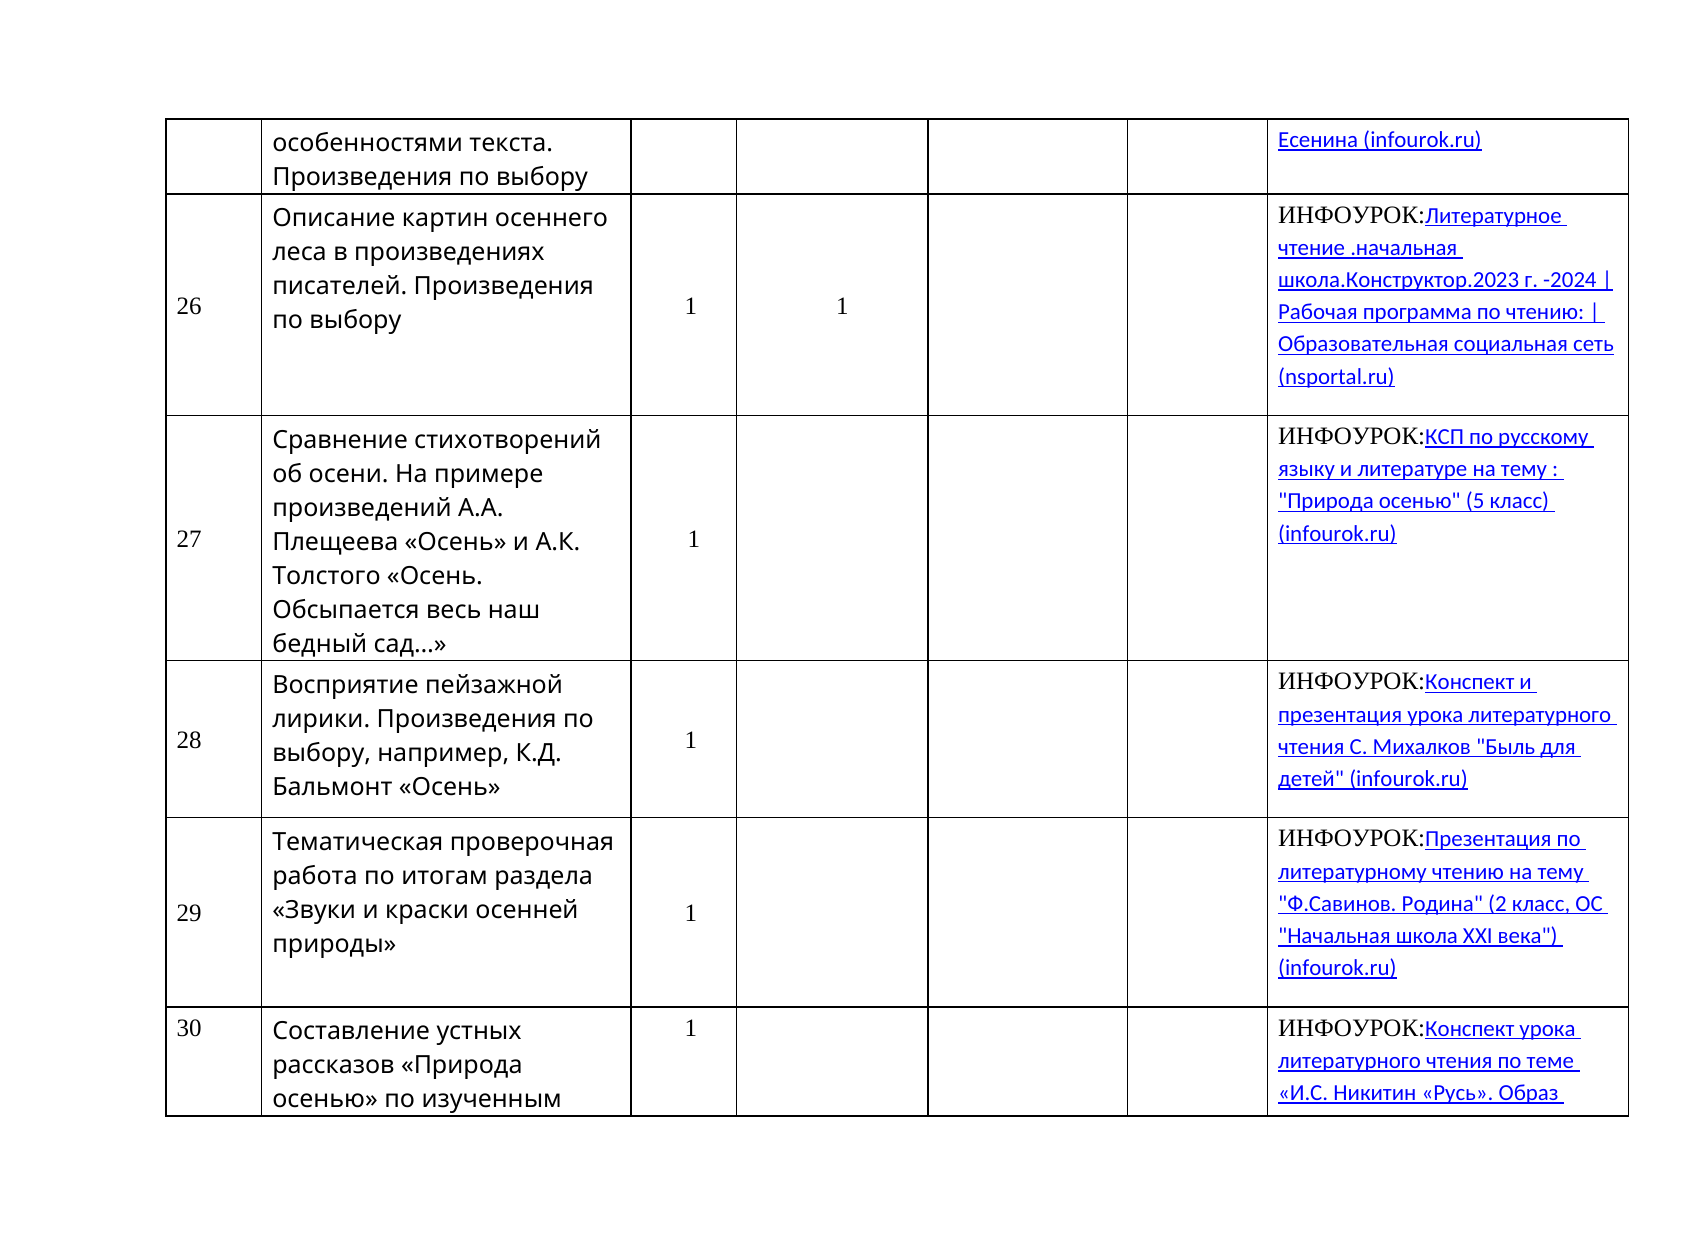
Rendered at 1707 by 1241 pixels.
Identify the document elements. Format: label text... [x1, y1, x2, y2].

table_cell [737, 818, 927, 1006]
table_cell Сравнение стихотворений об осени. На примере произведений А.А. Плещеева «Осень» и А.К. Толстого «Осень. Обсыпается весь наш бедный сад…» [262, 416, 630, 660]
table_cell [737, 416, 927, 660]
table_cell [929, 416, 1127, 660]
table_cell ИНФОУРОК:Презентация по литературному чтению на тему "Ф.Савинов. Родина" (2 класс, ОС "Начальная школа XXI века") (infourok.ru) [1268, 818, 1628, 1006]
table_cell 1 [632, 661, 736, 817]
table_cell 1 [632, 120, 736, 193]
table_cell ИНФОУРОК:Литературное чтение .начальная школа.Конструктор.2023 г. -2024 | Рабочая программа по чтению: | Образовательная социальная сеть (nsportal.ru) [1268, 195, 1628, 414]
table_cell [929, 195, 1127, 414]
table_cell [1128, 120, 1267, 193]
table_cell [737, 661, 927, 817]
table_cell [1268, 120, 1628, 193]
table_cell 1 [632, 818, 736, 1006]
table_cell ИНФОУРОК:КСП по русскому языку и литературе на тему : "Природа осенью" (5 класс) (infourok.ru) [1268, 416, 1628, 660]
table_cell [929, 1008, 1127, 1115]
table_cell 29 [167, 818, 261, 1006]
table_cell [929, 120, 1127, 193]
table_cell [737, 1008, 927, 1115]
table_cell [1268, 1008, 1628, 1115]
table_cell [1128, 1008, 1267, 1115]
table_cell Тематическая проверочная работа по итогам раздела «Звуки и краски осенней природы» [262, 818, 630, 1006]
table_cell 1 [632, 416, 736, 660]
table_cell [262, 120, 630, 193]
table_cell 26 [167, 195, 261, 414]
table_cell Описание картин осеннего леса в произведениях писателей. Произведения по выбору [262, 195, 630, 414]
table_cell [1128, 416, 1267, 660]
table_cell 30 [167, 1008, 261, 1115]
table_cell [929, 661, 1127, 817]
table_cell [737, 120, 927, 193]
table_cell [1128, 195, 1267, 414]
table_cell 27 [167, 416, 261, 660]
table_cell 1 [632, 195, 736, 414]
table_cell [1128, 661, 1267, 817]
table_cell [262, 1008, 630, 1115]
table_cell [929, 818, 1127, 1006]
table_cell 25 [167, 120, 261, 193]
table_cell ИНФОУРОК:Конспект и презентация урока литературного чтения С. Михалков "Быль для детей" (infourok.ru) [1268, 661, 1628, 817]
table_cell 1 [632, 1008, 736, 1115]
table_cell 1 [737, 195, 927, 414]
table_cell [1128, 818, 1267, 1006]
table_cell Восприятие пейзажной лирики. Произведения по выбору, например, К.Д. Бальмонт «Осень» [262, 661, 630, 817]
table_cell 28 [167, 661, 261, 817]
